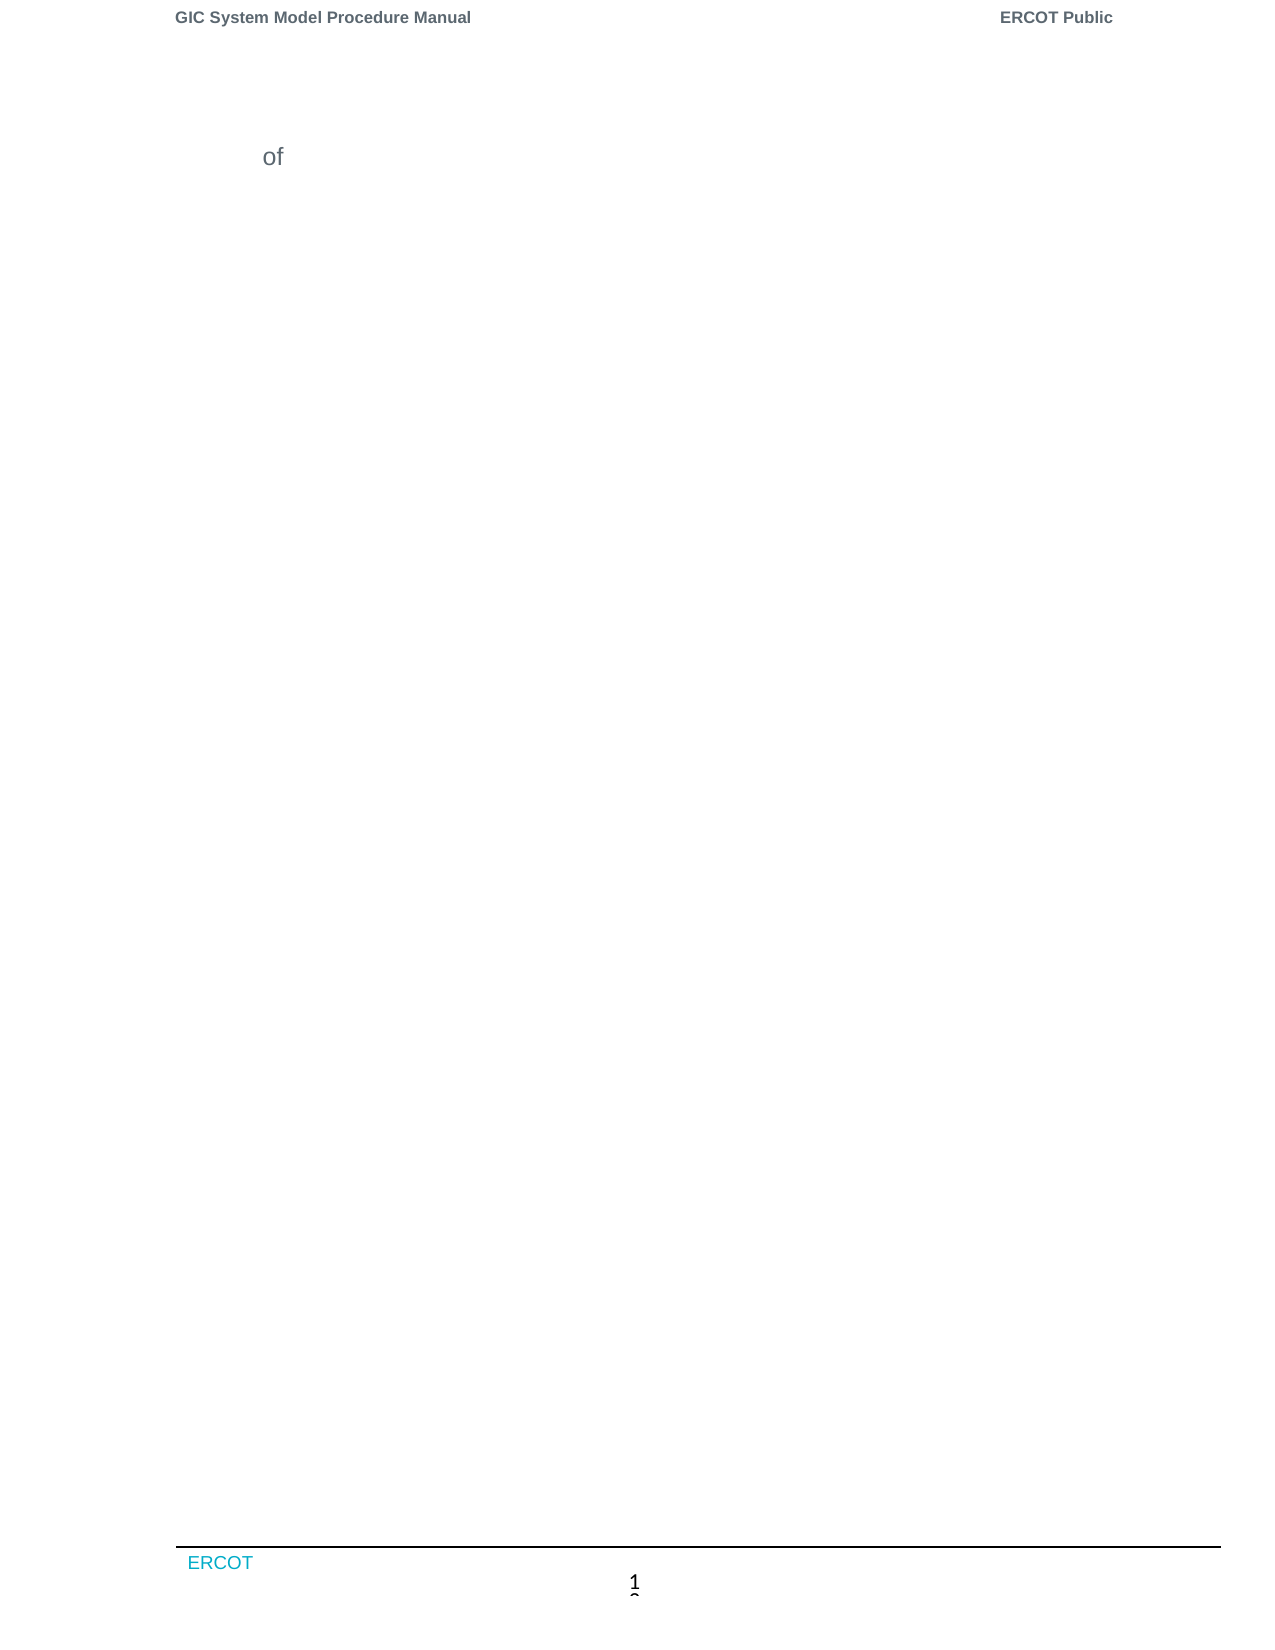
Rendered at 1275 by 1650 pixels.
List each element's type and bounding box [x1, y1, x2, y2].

text [262, 142, 1209, 170]
